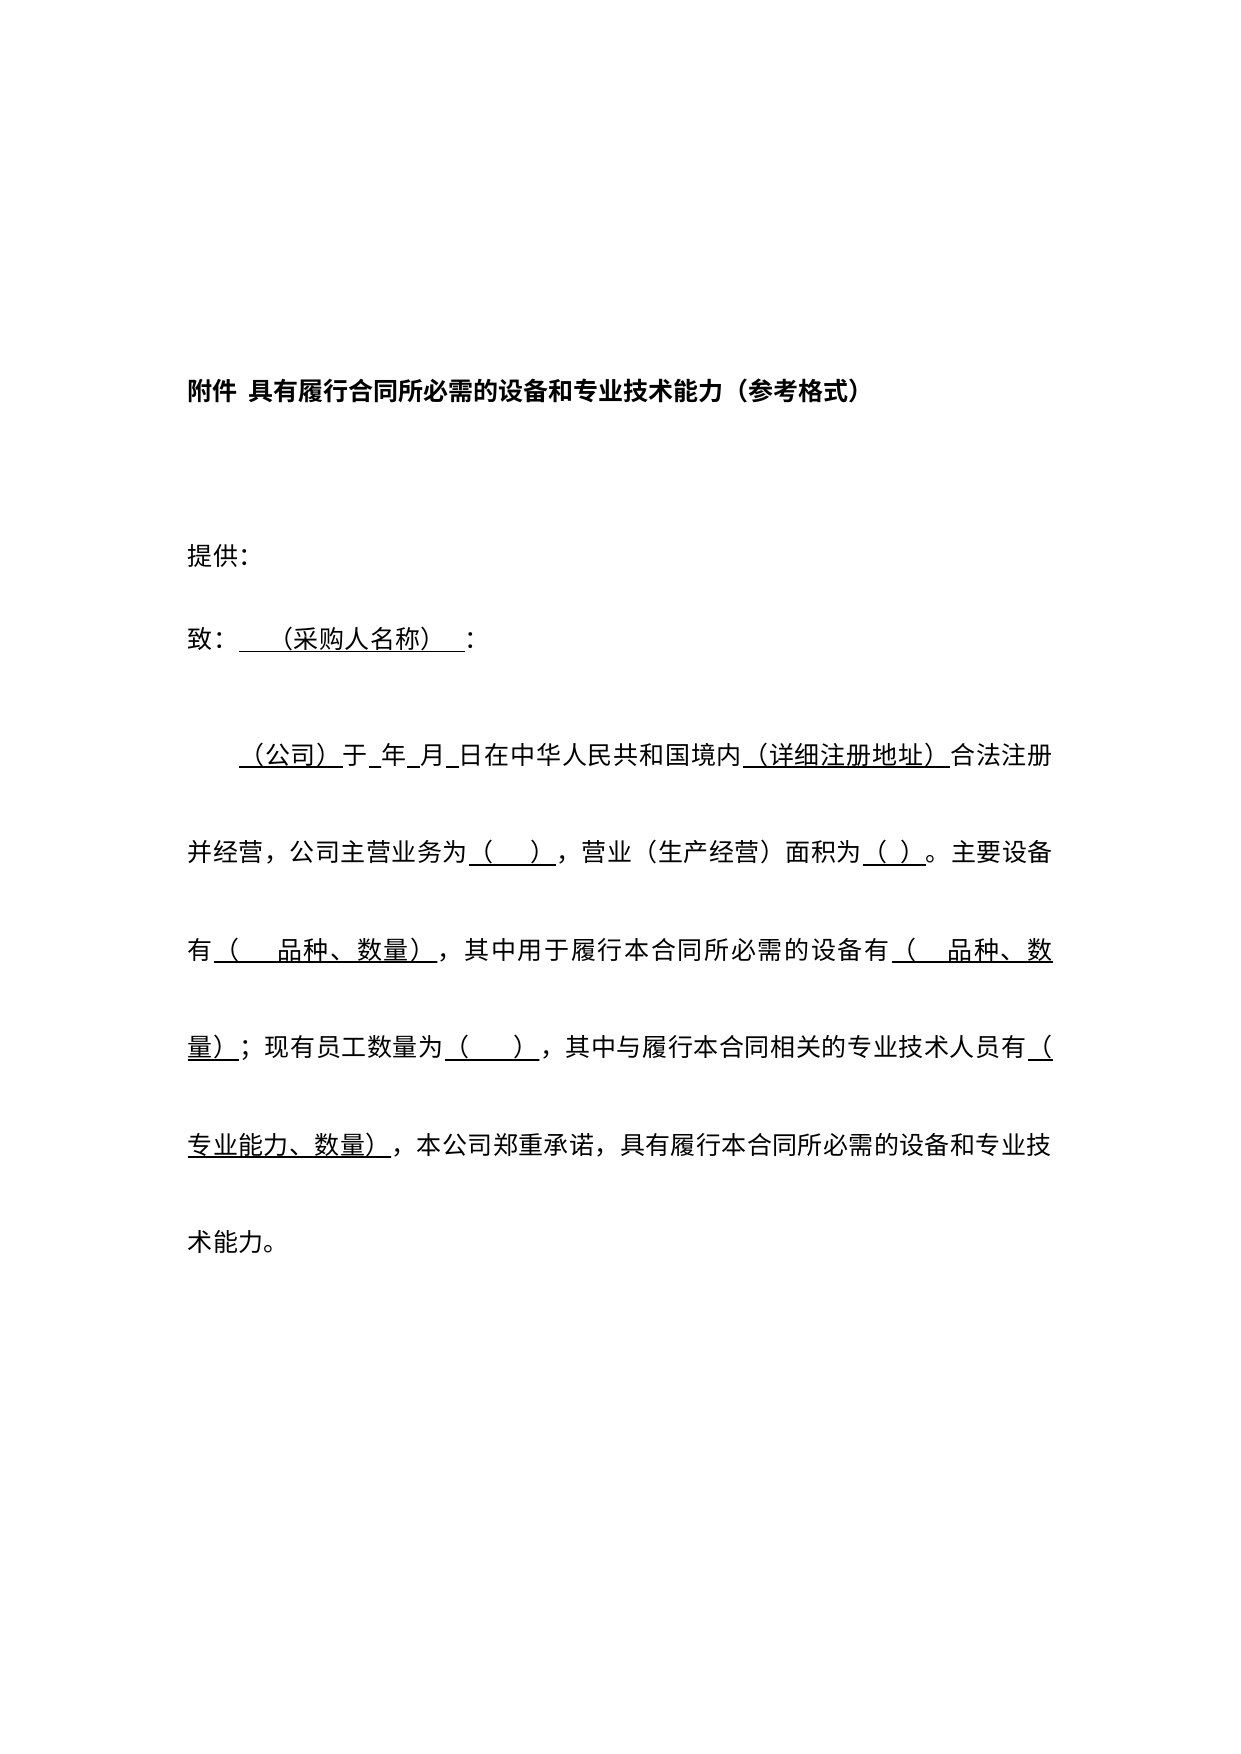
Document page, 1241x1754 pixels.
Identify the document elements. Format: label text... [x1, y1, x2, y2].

text 致： （采购人名称） ： [187, 605, 1053, 670]
text 附件 具有履行合同所必需的设备和专业技术能力（参考格式） [187, 357, 1053, 422]
text （公司）于 年 月 日在中华人民共和国境内（详细注册地址）合法注册并经营，公司主营业务为（ ），营业（生产经营）面积为（ ）。主要设备有（ 品种、数量），其中用于履行本合同所必需的设备有（ 品种、数量）；现有员工数量为（ ），其中与履行本合同相关的专业技术人员有（ 专业能力、数量），本公司郑重承诺，具有履行本合同所必需的设备和专业技术能力。 [187, 721, 1053, 1273]
text 提供： [187, 522, 1053, 587]
